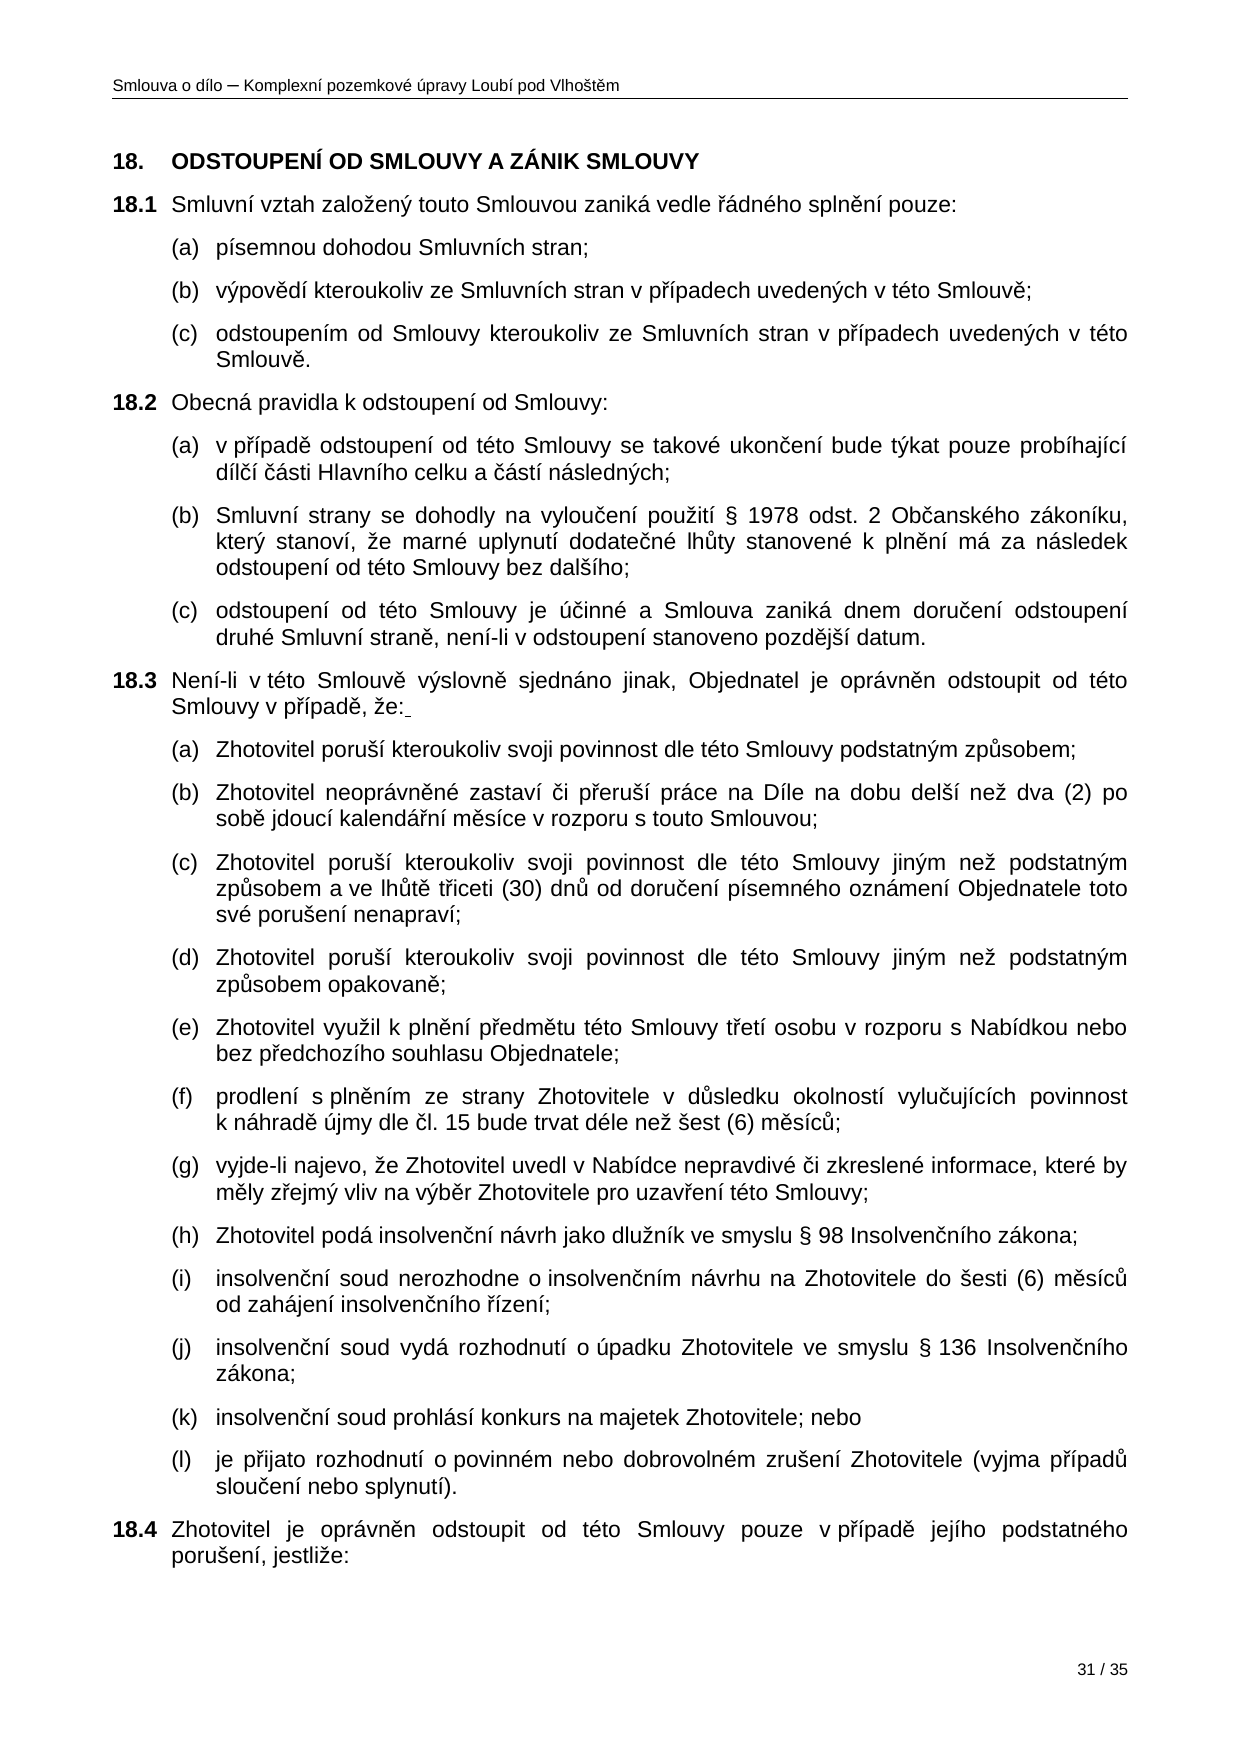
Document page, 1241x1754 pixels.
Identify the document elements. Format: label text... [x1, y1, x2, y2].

text Zhotovitel podá insolvenční návrh jako dlužník ve smyslu § 98 Insolvenčního zákona; [171, 1222, 1128, 1248]
text Obecná pravidla k odstoupení od Smlouvy: [112, 389, 1128, 416]
list Zhotovitel poruší kteroukoliv svoji povinnost dle této Smlouvy podstatným způsobem; [171, 736, 1128, 762]
text je přijato rozhodnutí o povinném nebo dobrovolném zrušení Zhotovitele (vyjma případů sloučení nebo splynutí). [171, 1446, 1128, 1499]
text Není-li v této Smlouvě výslovně sjednáno jinak, Objednatel je oprávněn odstoupit od této Smlouvy v případě, že: [112, 667, 1128, 719]
text výpovědí kteroukoliv ze Smluvních stran v případech uvedených v této Smlouvě; [171, 277, 1128, 303]
text Zhotovitel poruší kteroukoliv svoji povinnost dle této Smlouvy jiným než podstatným způsobem a ve lhůtě třiceti (30) dnů od doručení písemného oznámení Objednatele toto své porušení nenapraví; [171, 848, 1128, 927]
text Zhotovitel je oprávněn odstoupit od této Smlouvy pouze v případě jejího podstatného porušení, jestliže: [112, 1516, 1128, 1568]
list v případě odstoupení od této Smlouvy se takové ukončení bude týkat pouze probíhající dílčí části Hlavního celku a částí následných; [171, 432, 1128, 485]
text Zhotovitel využil k plnění předmětu této Smlouvy třetí osobu v rozporu s Nabídkou nebo bez předchozího souhlasu Objednatele; [171, 1013, 1128, 1066]
text vyjde-li najevo, že Zhotovitel uvedl v Nabídce nepravdivé či zkreslené informace, které by měly zřejmý vliv na výběr Zhotovitele pro uzavření této Smlouvy; [171, 1152, 1128, 1205]
text insolvenční soud vydá rozhodnutí o úpadku Zhotovitele ve smyslu § 136 Insolvenčního zákona; [171, 1334, 1128, 1387]
text odstoupením od Smlouvy kteroukoliv ze Smluvních stran v případech uvedených v této Smlouvě. [171, 320, 1128, 372]
text insolvenční soud prohlásí konkurs na majetek Zhotovitele; nebo [171, 1403, 1128, 1430]
text odstoupení od této Smlouvy je účinné a Smlouva zaniká dnem doručení odstoupení druhé Smluvní straně, není-li v odstoupení stanoveno pozdější datum. [171, 597, 1128, 650]
text insolvenční soud nerozhodne o insolvenčním návrhu na Zhotovitele do šesti (6) měsíců od zahájení insolvenčního řízení; [171, 1265, 1128, 1317]
text prodlení s plněním ze strany Zhotovitele v důsledku okolností vylučujících povinnost k náhradě újmy dle čl. 15 bude trvat déle než šest (6) měsíců; [171, 1083, 1128, 1136]
text Smluvní strany se dohodly na vyloučení použití § 1978 odst. 2 Občanského zákoníku, který stanoví, že marné uplynutí dodatečné lhůty stanovené k plnění má za následek odstoupení od této Smlouvy bez dalšího; [171, 502, 1128, 581]
list Zhotovitel neoprávněné zastaví či přeruší práce na Díle na dobu delší než dva (2) po sobě jdoucí kalendářní měsíce v rozporu s touto Smlouvou; [171, 779, 1128, 832]
text ODSTOUPENÍ OD SMLOUVY a zánik smlouvy [112, 148, 1128, 174]
list písemnou dohodou Smluvních stran; [171, 234, 1128, 260]
text Zhotovitel poruší kteroukoliv svoji povinnost dle této Smlouvy jiným než podstatným způsobem opakovaně; [171, 944, 1128, 997]
text Smluvní vztah založený touto Smlouvou zaniká vedle řádného splnění pouze: [112, 191, 1128, 217]
